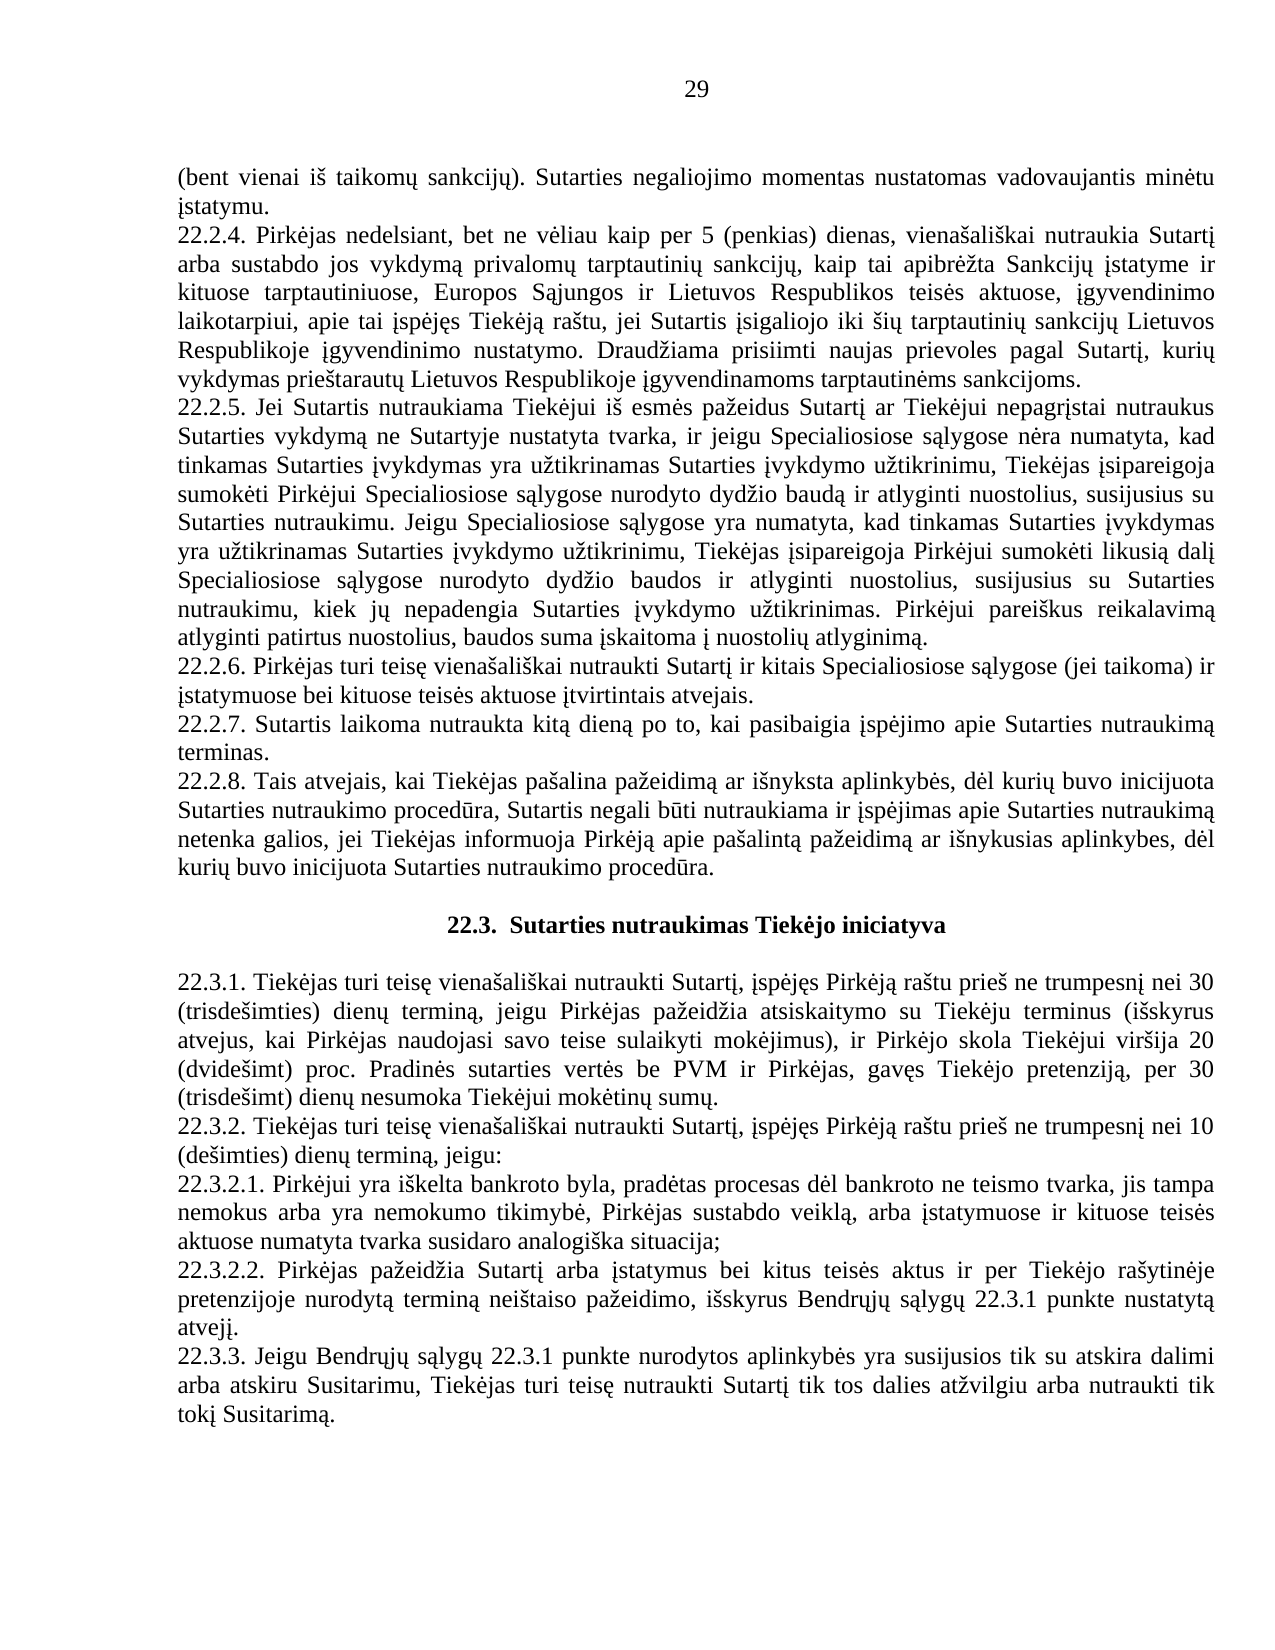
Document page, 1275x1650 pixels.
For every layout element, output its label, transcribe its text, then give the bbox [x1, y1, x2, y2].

text 22.3.2.2. Pirkėjas pažeidžia Sutartį arba įstatymus bei kitus teisės aktus ir per Tiekėjo rašytinėje pretenzijoje nurodytą terminą neištaiso pažeidimo, išskyrus Bendrųjų sąlygų 22.3.1 punkte nustatytą atvejį. [177, 1255, 1216, 1341]
text 22.2.8. Tais atvejais, kai Tiekėjas pašalina pažeidimą ar išnyksta aplinkybės, dėl kurių buvo inicijuota Sutarties nutraukimo procedūra, Sutartis negali būti nutraukiama ir įspėjimas apie Sutarties nutraukimą netenka galios, jei Tiekėjas informuoja Pirkėją apie pašalintą pažeidimą ar išnykusias aplinkybes, dėl kurių buvo inicijuota Sutarties nutraukimo procedūra. [177, 766, 1216, 881]
text 22.2.7. Sutartis laikoma nutraukta kitą dieną po to, kai pasibaigia įspėjimo apie Sutarties nutraukimą terminas. [177, 709, 1216, 766]
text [177, 162, 1216, 220]
text 22.3.3. Jeigu Bendrųjų sąlygų 22.3.1 punkte nurodytos aplinkybės yra susijusios tik su atskira dalimi arba atskiru Susitarimu, Tiekėjas turi teisę nutraukti Sutartį tik tos dalies atžvilgiu arba nutraukti tik tokį Susitarimą. [177, 1341, 1216, 1427]
text 22.3.2. Tiekėjas turi teisę vienašališkai nutraukti Sutartį, įspėjęs Pirkėją raštu prieš ne trumpesnį nei 10 (dešimties) dienų terminą, jeigu: [177, 1111, 1216, 1169]
text 22.3.2.1. Pirkėjui yra iškelta bankroto byla, pradėtas procesas dėl bankroto ne teismo tvarka, jis tampa nemokus arba yra nemokumo tikimybė, Pirkėjas sustabdo veiklą, arba įstatymuose ir kituose teisės aktuose numatyta tvarka susidaro analogiška situacija; [177, 1169, 1216, 1255]
text 22.3. Sutarties nutraukimas Tiekėjo iniciatyva [177, 910, 1216, 939]
text 22.3.1. Tiekėjas turi teisę vienašališkai nutraukti Sutartį, įspėjęs Pirkėją raštu prieš ne trumpesnį nei 30 (trisdešimties) dienų terminą, jeigu Pirkėjas pažeidžia atsiskaitymo su Tiekėju terminus (išskyrus atvejus, kai Pirkėjas naudojasi savo teise sulaikyti mokėjimus), ir Pirkėjo skola Tiekėjui viršija 20 (dvidešimt) proc. Pradinės sutarties vertės be PVM ir Pirkėjas, gavęs Tiekėjo pretenziją, per 30 (trisdešimt) dienų nesumoka Tiekėjui mokėtinų sumų. [177, 967, 1216, 1111]
text 22.2.4. Pirkėjas nedelsiant, bet ne vėliau kaip per 5 (penkias) dienas, vienašališkai nutraukia Sutartį arba sustabdo jos vykdymą privalomų tarptautinių sankcijų, kaip tai apibrėžta Sankcijų įstatyme ir kituose tarptautiniuose, Europos Sąjungos ir Lietuvos Respublikos teisės aktuose, įgyvendinimo laikotarpiui, apie tai įspėjęs Tiekėją raštu, jei Sutartis įsigaliojo iki šių tarptautinių sankcijų Lietuvos Respublikoje įgyvendinimo nustatymo. Draudžiama prisiimti naujas prievoles pagal Sutartį, kurių vykdymas prieštarautų Lietuvos Respublikoje įgyvendinamoms tarptautinėms sankcijoms. [177, 220, 1216, 392]
text 22.2.5. Jei Sutartis nutraukiama Tiekėjui iš esmės pažeidus Sutartį ar Tiekėjui nepagrįstai nutraukus Sutarties vykdymą ne Sutartyje nustatyta tvarka, ir jeigu Specialiosiose sąlygose nėra numatyta, kad tinkamas Sutarties įvykdymas yra užtikrinamas Sutarties įvykdymo užtikrinimu, Tiekėjas įsipareigoja sumokėti Pirkėjui Specialiosiose sąlygose nurodyto dydžio baudą ir atlyginti nuostolius, susijusius su Sutarties nutraukimu. Jeigu Specialiosiose sąlygose yra numatyta, kad tinkamas Sutarties įvykdymas yra užtikrinamas Sutarties įvykdymo užtikrinimu, Tiekėjas įsipareigoja Pirkėjui sumokėti likusią dalį Specialiosiose sąlygose nurodyto dydžio baudos ir atlyginti nuostolius, susijusius su Sutarties nutraukimu, kiek jų nepadengia Sutarties įvykdymo užtikrinimas. Pirkėjui pareiškus reikalavimą atlyginti patirtus nuostolius, baudos suma įskaitoma į nuostolių atlyginimą. [177, 392, 1216, 651]
text 22.2.6. Pirkėjas turi teisę vienašališkai nutraukti Sutartį ir kitais Specialiosiose sąlygose (jei taikoma) ir įstatymuose bei kituose teisės aktuose įtvirtintais atvejais. [177, 651, 1216, 709]
